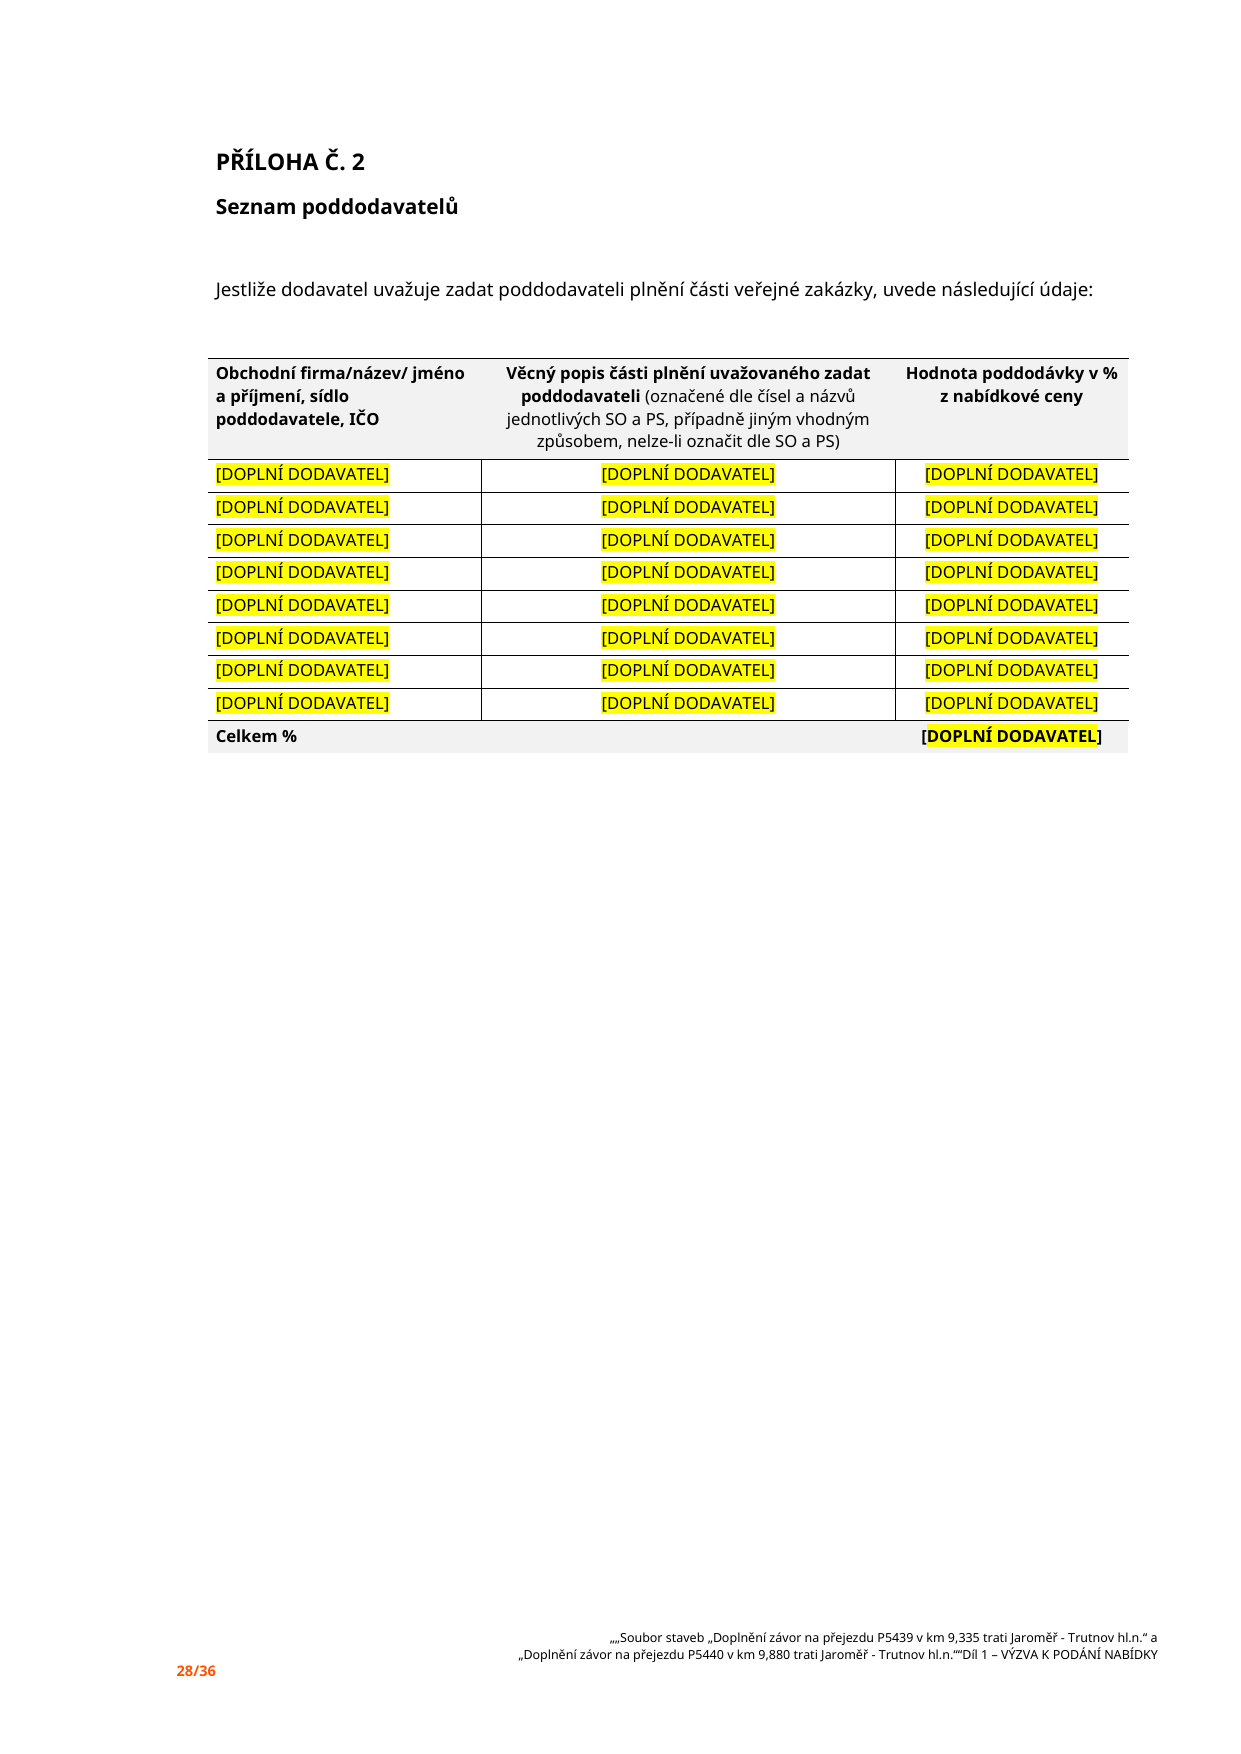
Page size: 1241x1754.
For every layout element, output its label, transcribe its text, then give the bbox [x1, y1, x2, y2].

table_cell [DOPLNÍ DODAVATEL] [896, 591, 1128, 622]
table_cell Celkem % [208, 721, 481, 753]
table_cell [DOPLNÍ DODAVATEL] [482, 460, 895, 491]
table_cell [DOPLNÍ DODAVATEL] [208, 591, 481, 622]
text Příloha č. 2 [216, 146, 1122, 177]
table_cell [DOPLNÍ DODAVATEL] [208, 623, 481, 655]
table_cell [DOPLNÍ DODAVATEL] [896, 493, 1128, 524]
table_cell [DOPLNÍ DODAVATEL] [208, 656, 481, 688]
table_cell [DOPLNÍ DODAVATEL] [895, 721, 1128, 753]
text Seznam poddodavatelů [216, 192, 1122, 221]
table_cell [DOPLNÍ DODAVATEL] [896, 460, 1128, 491]
table_cell [DOPLNÍ DODAVATEL] [482, 656, 895, 688]
table_cell [DOPLNÍ DODAVATEL] [896, 525, 1128, 557]
table_header Hodnota poddodávky v % z nabídkové ceny [895, 359, 1128, 459]
table_cell [DOPLNÍ DODAVATEL] [208, 689, 481, 720]
table_cell [DOPLNÍ DODAVATEL] [482, 493, 895, 524]
table_cell [481, 721, 895, 753]
table_cell [DOPLNÍ DODAVATEL] [896, 656, 1128, 688]
table_cell [DOPLNÍ DODAVATEL] [896, 689, 1128, 720]
table_cell [DOPLNÍ DODAVATEL] [482, 623, 895, 655]
table_header Věcný popis části plnění uvažovaného zadat poddodavateli (označené dle čísel a názvů jednotlivých SO a PS, případně jiným vhodným způsobem, nelze-li označit dle SO a PS) [481, 359, 895, 459]
table_cell [DOPLNÍ DODAVATEL] [208, 460, 481, 491]
table_cell [DOPLNÍ DODAVATEL] [482, 525, 895, 557]
table_cell [DOPLNÍ DODAVATEL] [482, 689, 895, 720]
table_cell [DOPLNÍ DODAVATEL] [896, 623, 1128, 655]
table_cell [DOPLNÍ DODAVATEL] [208, 525, 481, 557]
table_cell [DOPLNÍ DODAVATEL] [482, 558, 895, 589]
table_cell [DOPLNÍ DODAVATEL] [208, 493, 481, 524]
table_cell [DOPLNÍ DODAVATEL] [896, 558, 1128, 589]
text Jestliže dodavatel uvažuje zadat poddodavateli plnění části veřejné zakázky, uvede následující údaje: [216, 277, 1122, 302]
table_cell [DOPLNÍ DODAVATEL] [482, 591, 895, 622]
table_header Obchodní firma/název/ jméno a příjmení, sídlo poddodavatele, IČO [208, 359, 481, 459]
table_cell [DOPLNÍ DODAVATEL] [208, 558, 481, 589]
